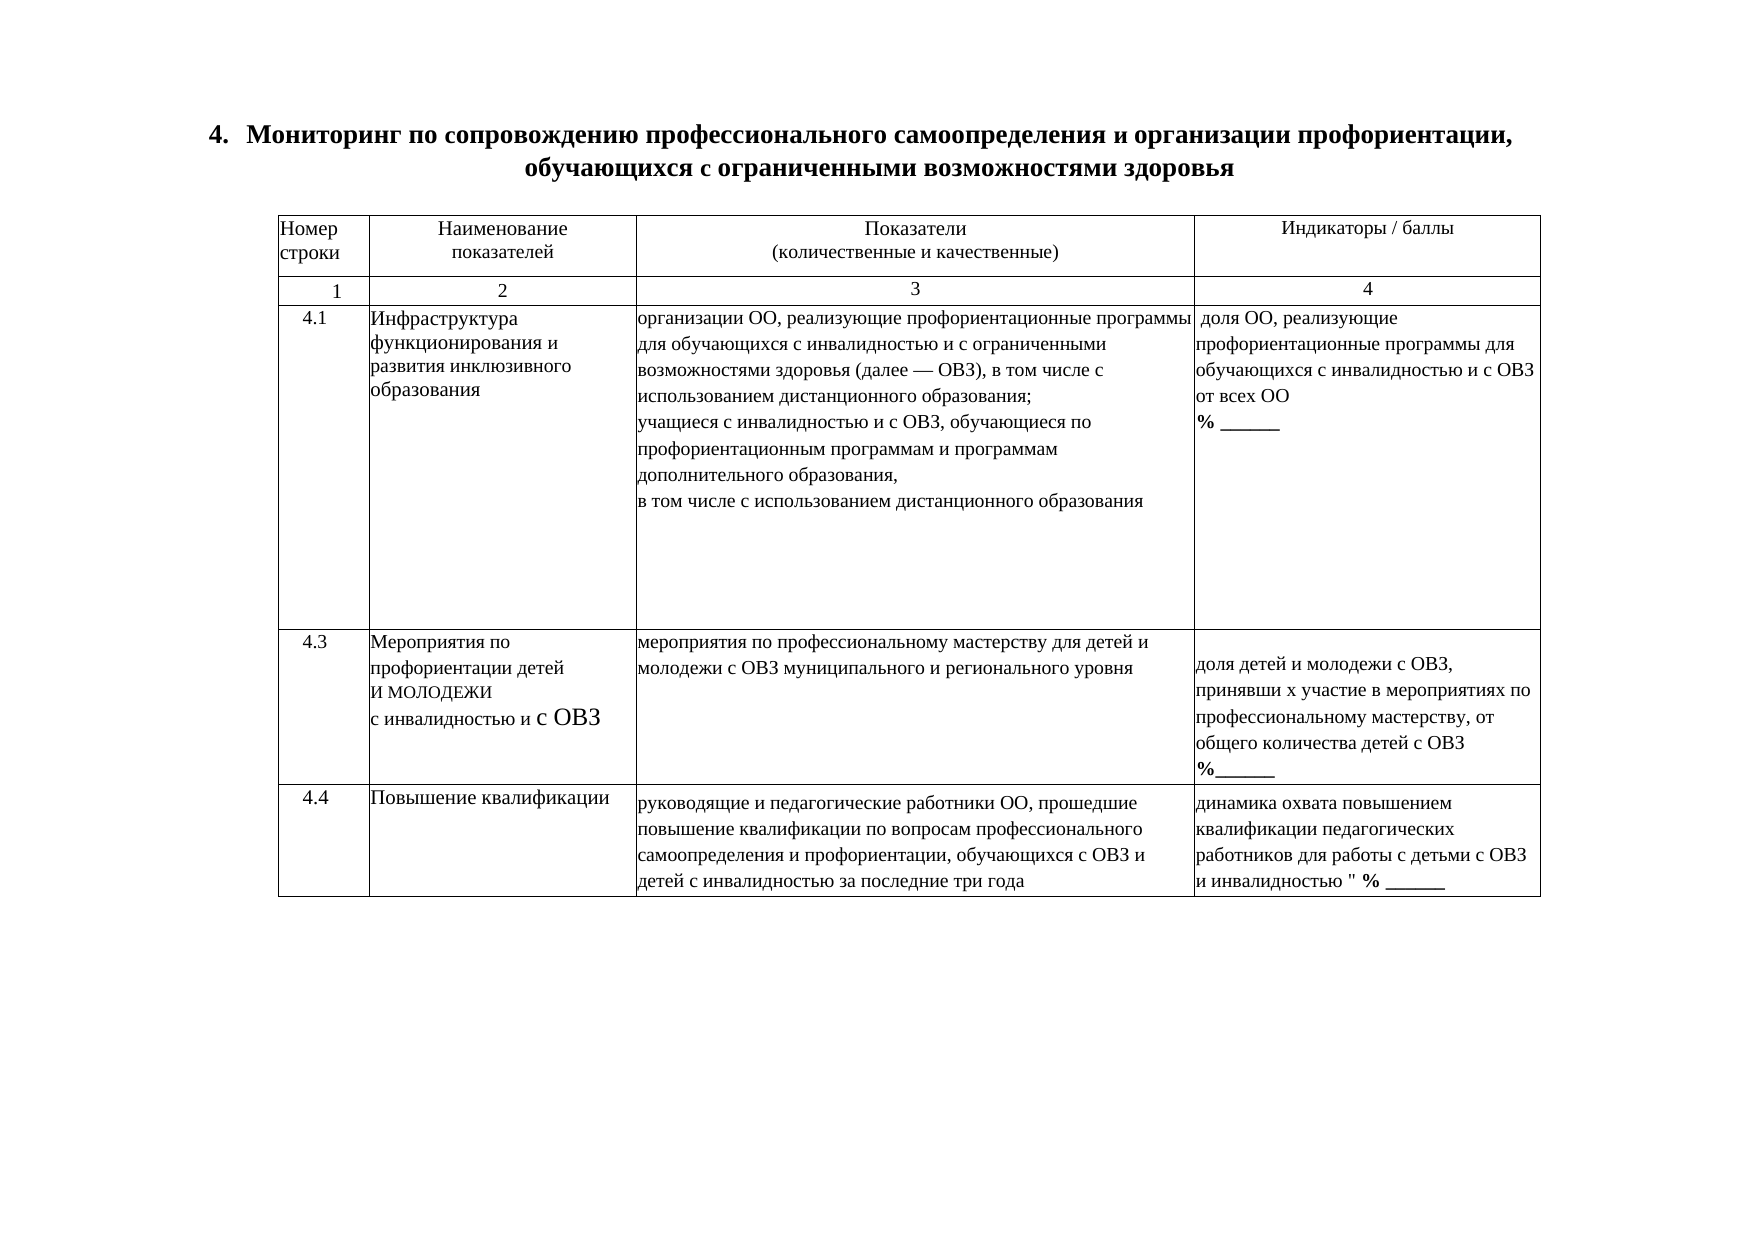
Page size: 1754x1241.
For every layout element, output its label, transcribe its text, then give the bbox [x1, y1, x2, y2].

table_cell 4.1 [279, 306, 369, 629]
table_header Наименование показателей [370, 216, 636, 276]
table_cell доля детей и молодежи с ОВЗ, принявши х участие в мероприятиях по профессиональному мастерству, от общего количества детей с ОВЗ %______ [1195, 630, 1540, 783]
table_cell доля ОО, реализующие профориентационные программы для обучающихся с инвалидностью и с ОВЗ от всех ОО % ______ [1195, 306, 1540, 629]
table_cell динамика охвата повышением квалификации педагогических работников для работы с детьми с ОВЗ и инвалидностью " % ______ [1195, 785, 1540, 896]
table_header Индикаторы / баллы [1195, 216, 1540, 276]
list Мониторинг по сопровождению профессионального самоопределения и организации профориентации, обучающихся с ограниченными возможностями здоровья [189, 118, 1533, 182]
table_cell 1 [279, 277, 369, 305]
table_cell 3 [637, 277, 1194, 305]
table_cell руководящие и педагогические работники ОО, прошедшие повышение квалификации по вопросам профессионального самоопределения и профориентации, обучающихся с ОВЗ и детей с инвалидностью за последние три года [637, 785, 1194, 896]
table_cell 4.3 [279, 630, 369, 783]
table_cell Мероприятия по профориентации детей И МОЛОДЕЖИ с инвалидностью и с ОВЗ [370, 630, 636, 783]
table_header Показатели (количественные и качественные) [637, 216, 1194, 276]
table_cell Инфраструктура функционирования и развития инклюзивного образования [370, 306, 636, 629]
table_cell 4 [1195, 277, 1540, 305]
table_cell организации ОО, реализующие профориентационные программы для обучающихся с инвалидностью и с ограниченными возможностями здоровья (далее — ОВЗ), в том числе с использованием дистанционного образования; учащиеся с инвалидностью и с ОВЗ, обучающиеся по профориентационным программам и программам дополнительного образования, в том числе с использованием дистанционного образования [637, 306, 1194, 629]
table_cell 4.4 [279, 785, 369, 896]
table_cell Повышение квалификации [370, 785, 636, 896]
table_cell 2 [370, 277, 636, 305]
table_cell мероприятия по профессиональному мастерству для детей и молодежи с ОВЗ муниципального и регионального уровня [637, 630, 1194, 783]
table_header Номер строки [279, 216, 369, 276]
